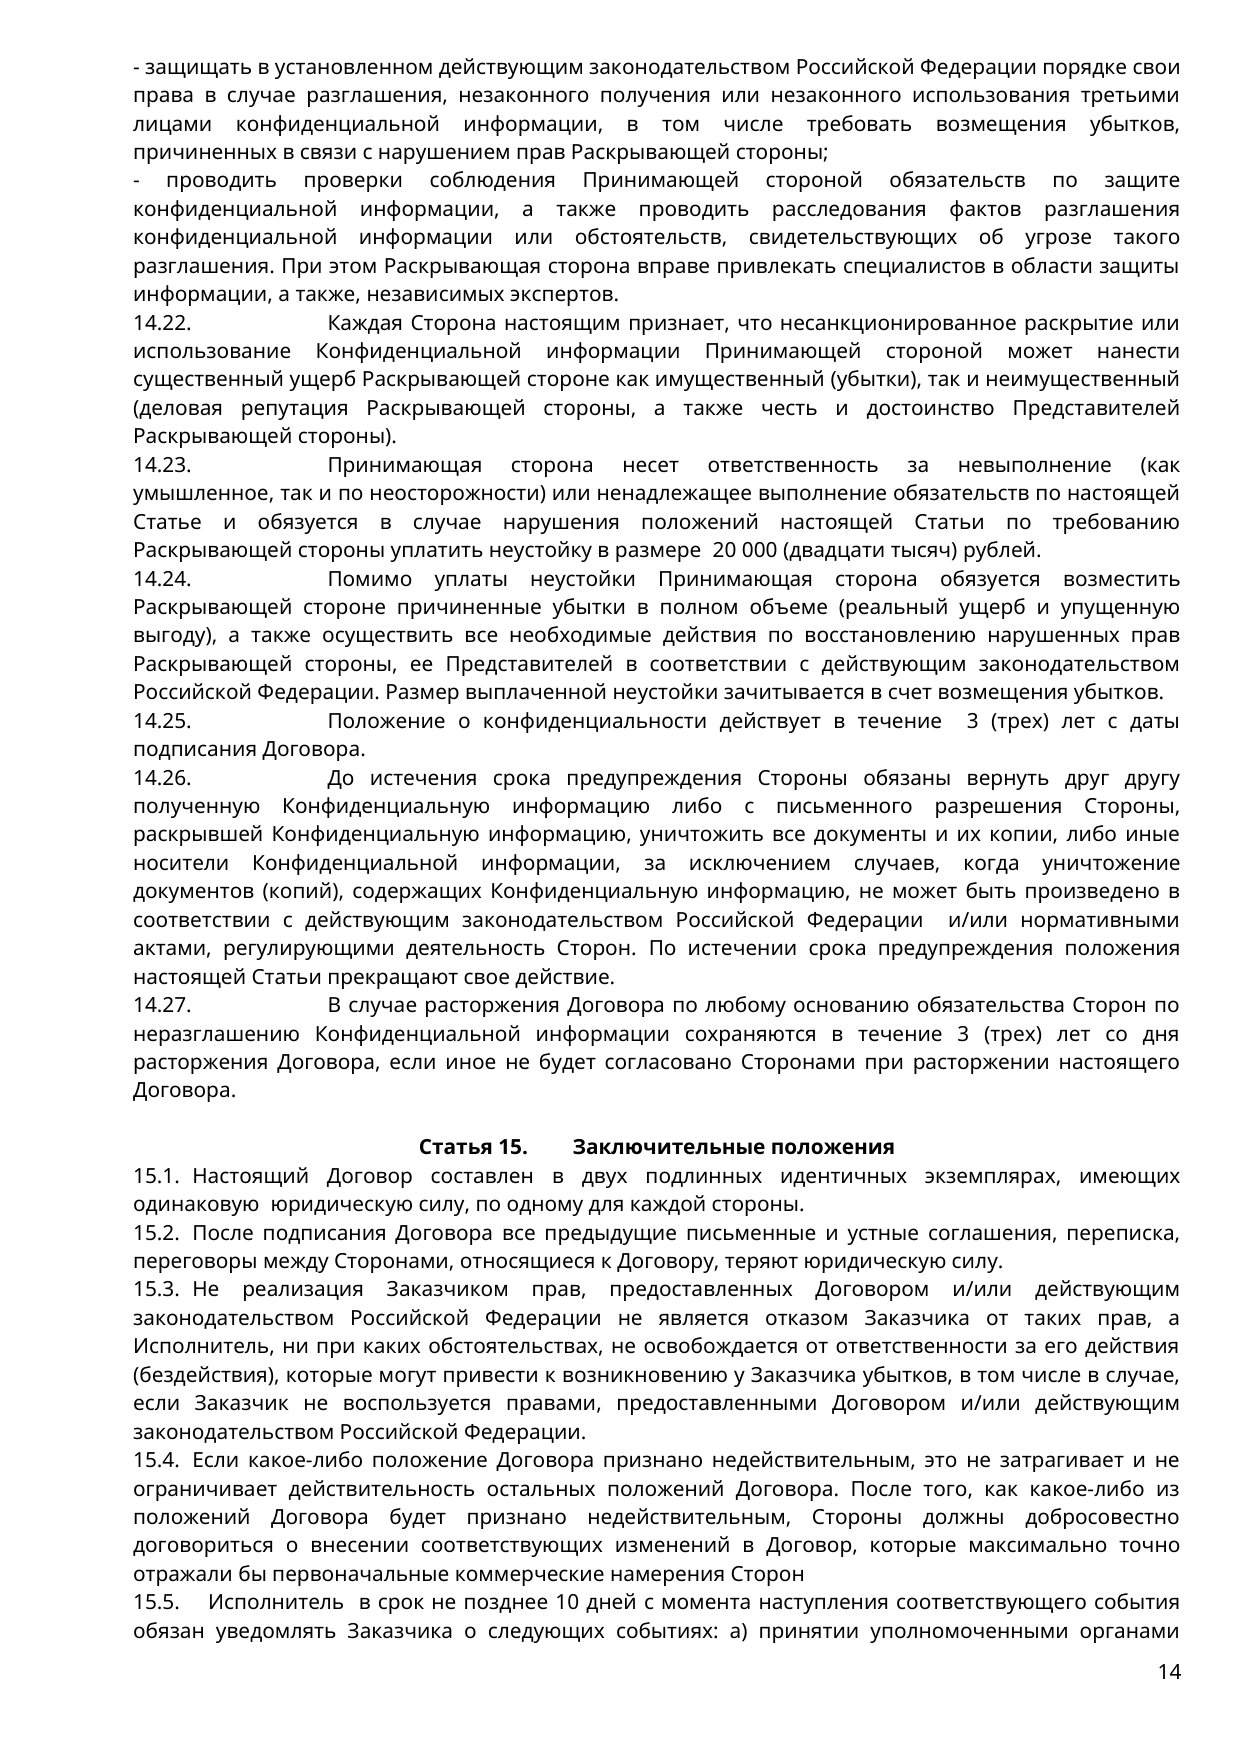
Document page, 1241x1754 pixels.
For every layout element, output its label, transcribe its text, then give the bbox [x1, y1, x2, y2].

list Если какое-либо положение Договора признано недействительным, это не затрагивает и не ограничивает действительность остальных положений Договора. После того, как какое-либо из положений Договора будет признано недействительным, Стороны должны добросовестно договориться о внесении соответствующих изменений в Договор, которые максимально точно отражали бы первоначальные коммерческие намерения Сторон [133, 1445, 1181, 1587]
list Не реализация Заказчиком прав, предоставленных Договором и/или действующим законодательством Российской Федерации не является отказом Заказчика от таких прав, а Исполнитель, ни при каких обстоятельствах, не освобождается от ответственности за его действия (бездействия), которые могут привести к возникновению у Заказчика убытков, в том числе в случае, если Заказчик не воспользуется правами, предоставленными Договором и/или действующим законодательством Российской Федерации. [133, 1274, 1181, 1445]
list Положение о конфиденциальности действует в течение 3 (трех) лет с даты подписания Договора. [133, 706, 1181, 763]
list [133, 1587, 1181, 1644]
list До истечения срока предупреждения Стороны обязаны вернуть друг другу полученную Конфиденциальную информацию либо с письменного разрешения Стороны, раскрывшей Конфиденциальную информацию, уничтожить все документы и их копии, либо иные носители Конфиденциальной информации, за исключением случаев, когда уничтожение документов (копий), содержащих Конфиденциальную информацию, не может быть произведено в соответствии с действующим законодательством Российской Федерации и/или нормативными актами, регулирующими деятельность Сторон. По истечении срока предупреждения положения настоящей Статьи прекращают свое действие. [133, 763, 1181, 990]
list Помимо уплаты неустойки Принимающая сторона обязуется возместить Раскрывающей стороне причиненные убытки в полном объеме (реальный ущерб и упущенную выгоду), а также осуществить все необходимые действия по восстановлению нарушенных прав Раскрывающей стороны, ее Представителей в соответствии с действующим законодательством Российской Федерации. Размер выплаченной неустойки зачитывается в счет возмещения убытков. [133, 564, 1181, 706]
subtitle Заключительные положения [133, 1132, 1181, 1161]
text - защищать в установленном действующим законодательством Российской Федерации порядке свои права в случае разглашения, незаконного получения или незаконного использования третьими лицами конфиденциальной информации, в том числе требовать возмещения убытков, причиненных в связи с нарушением прав Раскрывающей стороны; [133, 52, 1181, 166]
list Принимающая сторона несет ответственность за невыполнение (как умышленное, так и по неосторожности) или ненадлежащее выполнение обязательств по настоящей Статье и обязуется в случае нарушения положений настоящей Статьи по требованию Раскрывающей стороны уплатить неустойку в размере 20 000 (двадцати тысяч) рублей. [133, 450, 1181, 564]
text - проводить проверки соблюдения Принимающей стороной обязательств по защите конфиденциальной информации, а также проводить расследования фактов разглашения конфиденциальной информации или обстоятельств, свидетельствующих об угрозе такого разглашения. При этом Раскрывающая сторона вправе привлекать специалистов в области защиты информации, а также, независимых экспертов. [133, 166, 1181, 308]
list В случае расторжения Договора по любому основанию обязательства Сторон по неразглашению Конфиденциальной информации сохраняются в течение 3 (трех) лет со дня расторжения Договора, если иное не будет согласовано Сторонами при расторжении настоящего Договора. [133, 990, 1181, 1104]
list После подписания Договора все предыдущие письменные и устные соглашения, переписка, переговоры между Сторонами, относящиеся к Договору, теряют юридическую силу. [133, 1218, 1181, 1274]
list Настоящий Договор составлен в двух подлинных идентичных экземплярах, имеющих одинаковую юридическую силу, по одному для каждой стороны. [133, 1161, 1181, 1218]
list Каждая Сторона настоящим признает, что несанкционированное раскрытие или использование Конфиденциальной информации Принимающей стороной может нанести существенный ущерб Раскрывающей стороне как имущественный (убытки), так и неимущественный (деловая репутация Раскрывающей стороны, а также честь и достоинство Представителей Раскрывающей стороны). [133, 308, 1181, 450]
